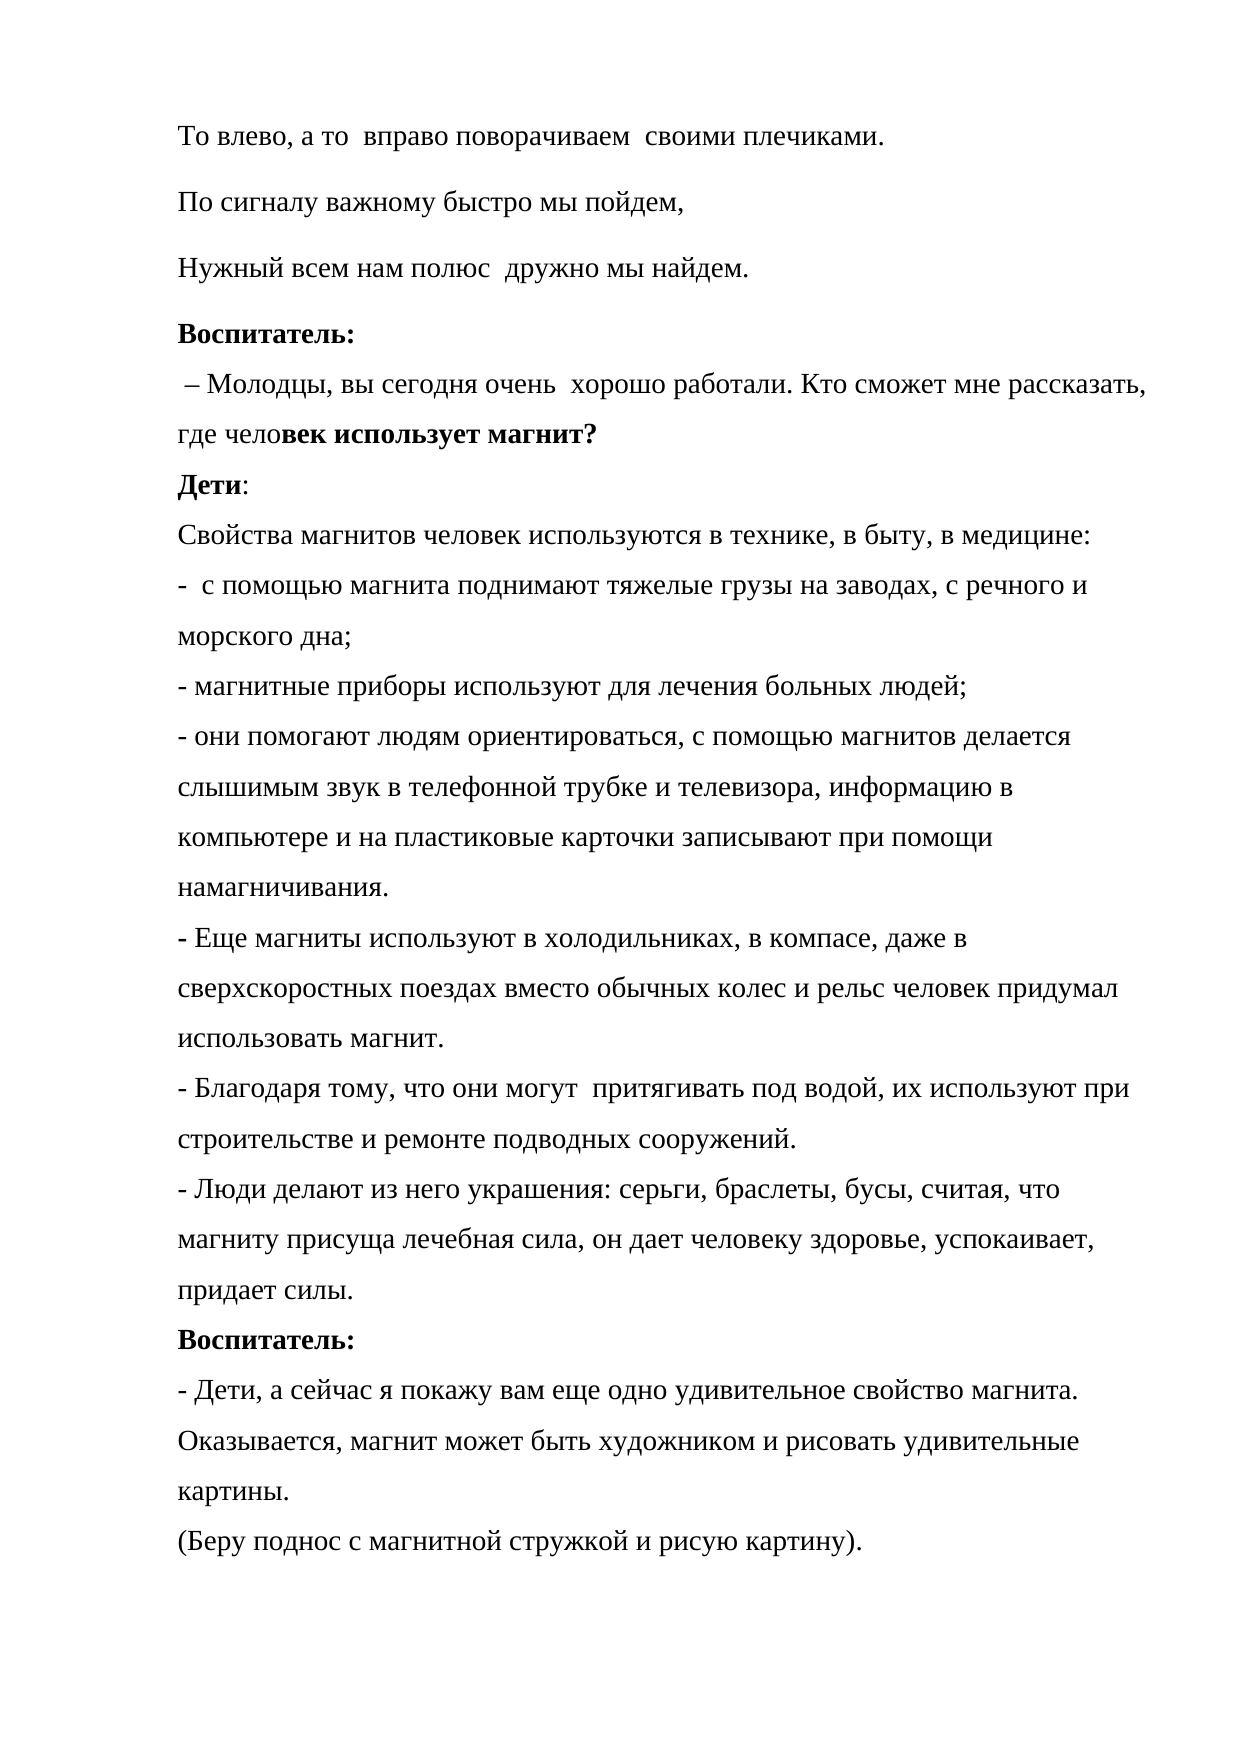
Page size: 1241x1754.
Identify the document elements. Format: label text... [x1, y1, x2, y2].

text Свойства магнитов человек используются в технике, в быту, в медицине: [177, 517, 1152, 551]
text Воспитатель: [177, 316, 1152, 349]
text - магнитные приборы используют для лечения больных людей; [177, 668, 1152, 702]
text - Благодаря тому, что они могут притягивать под водой, их используют при строительстве и ремонте подводных сооружений. [177, 1071, 1152, 1154]
text – Молодцы, вы сегодня очень хорошо работали. Кто сможет мне рассказать, где человек использует магнит? [177, 366, 1152, 450]
text Воспитатель: [177, 1322, 1152, 1356]
text - Люди делают из него украшения: серьги, браслеты, бусы, считая, что магниту присуща лечебная сила, он дает человеку здоровье, успокаивает, придает силы. [177, 1171, 1152, 1305]
text (Беру поднос с магнитной стружкой и рисую картину). [177, 1523, 1152, 1557]
text Дети: [177, 467, 1152, 500]
text - с помощью магнита поднимают тяжелые грузы на заводах, с речного и морского дна; [177, 567, 1152, 651]
text То влево, а то вправо поворачиваем своими плечиками. [177, 118, 1152, 152]
text - Еще магниты используют в холодильниках, в компасе, даже в сверхскоростных поездах вместо обычных колес и рельс человек придумал использовать магнит. [177, 920, 1152, 1054]
text - Дети, а сейчас я покажу вам еще одно удивительное свойство магнита. Оказывается, магнит может быть художником и рисовать удивительные картины. [177, 1372, 1152, 1507]
text - они помогают людям ориентироваться, с помощью магнитов делается слышимым звук в телефонной трубке и телевизора, информацию в компьютере и на пластиковые карточки записывают при помощи намагничивания. [177, 718, 1152, 903]
text По сигналу важному быстро мы пойдем, [177, 184, 1152, 218]
text Нужный всем нам полюс дружно мы найдем. [177, 250, 1152, 283]
